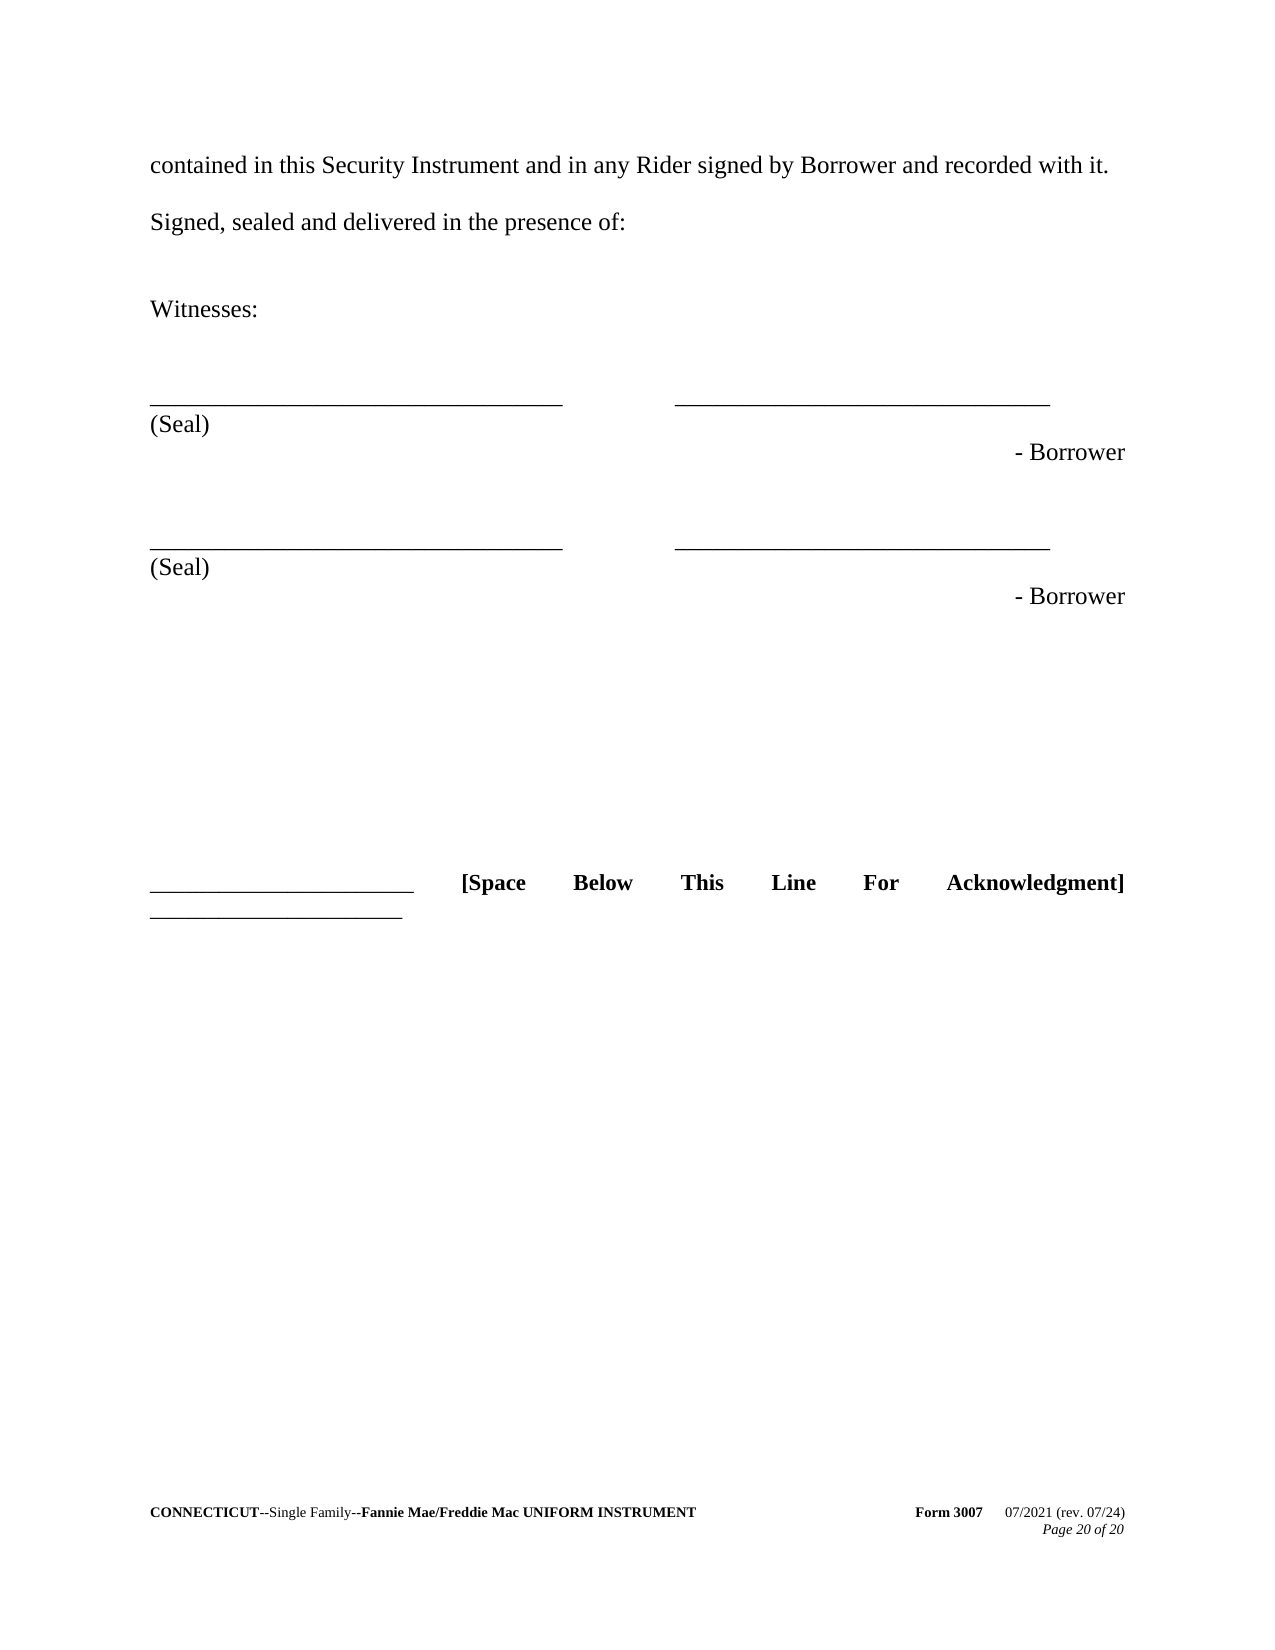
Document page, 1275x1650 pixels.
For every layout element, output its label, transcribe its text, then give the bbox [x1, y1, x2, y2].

text Signed, sealed and delivered in the presence of: [150, 207, 1125, 236]
text _________________________________ ______________________________ (Seal) [150, 524, 1125, 581]
text _______________________ [Space Below This Line For Acknowledgment] ______________________ [150, 869, 1125, 921]
text - Borrower [150, 437, 1125, 466]
text - Borrower [150, 581, 1125, 610]
text Witnesses: [150, 294, 1125, 322]
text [150, 150, 1125, 179]
text _________________________________ ______________________________ (Seal) [150, 380, 1125, 437]
